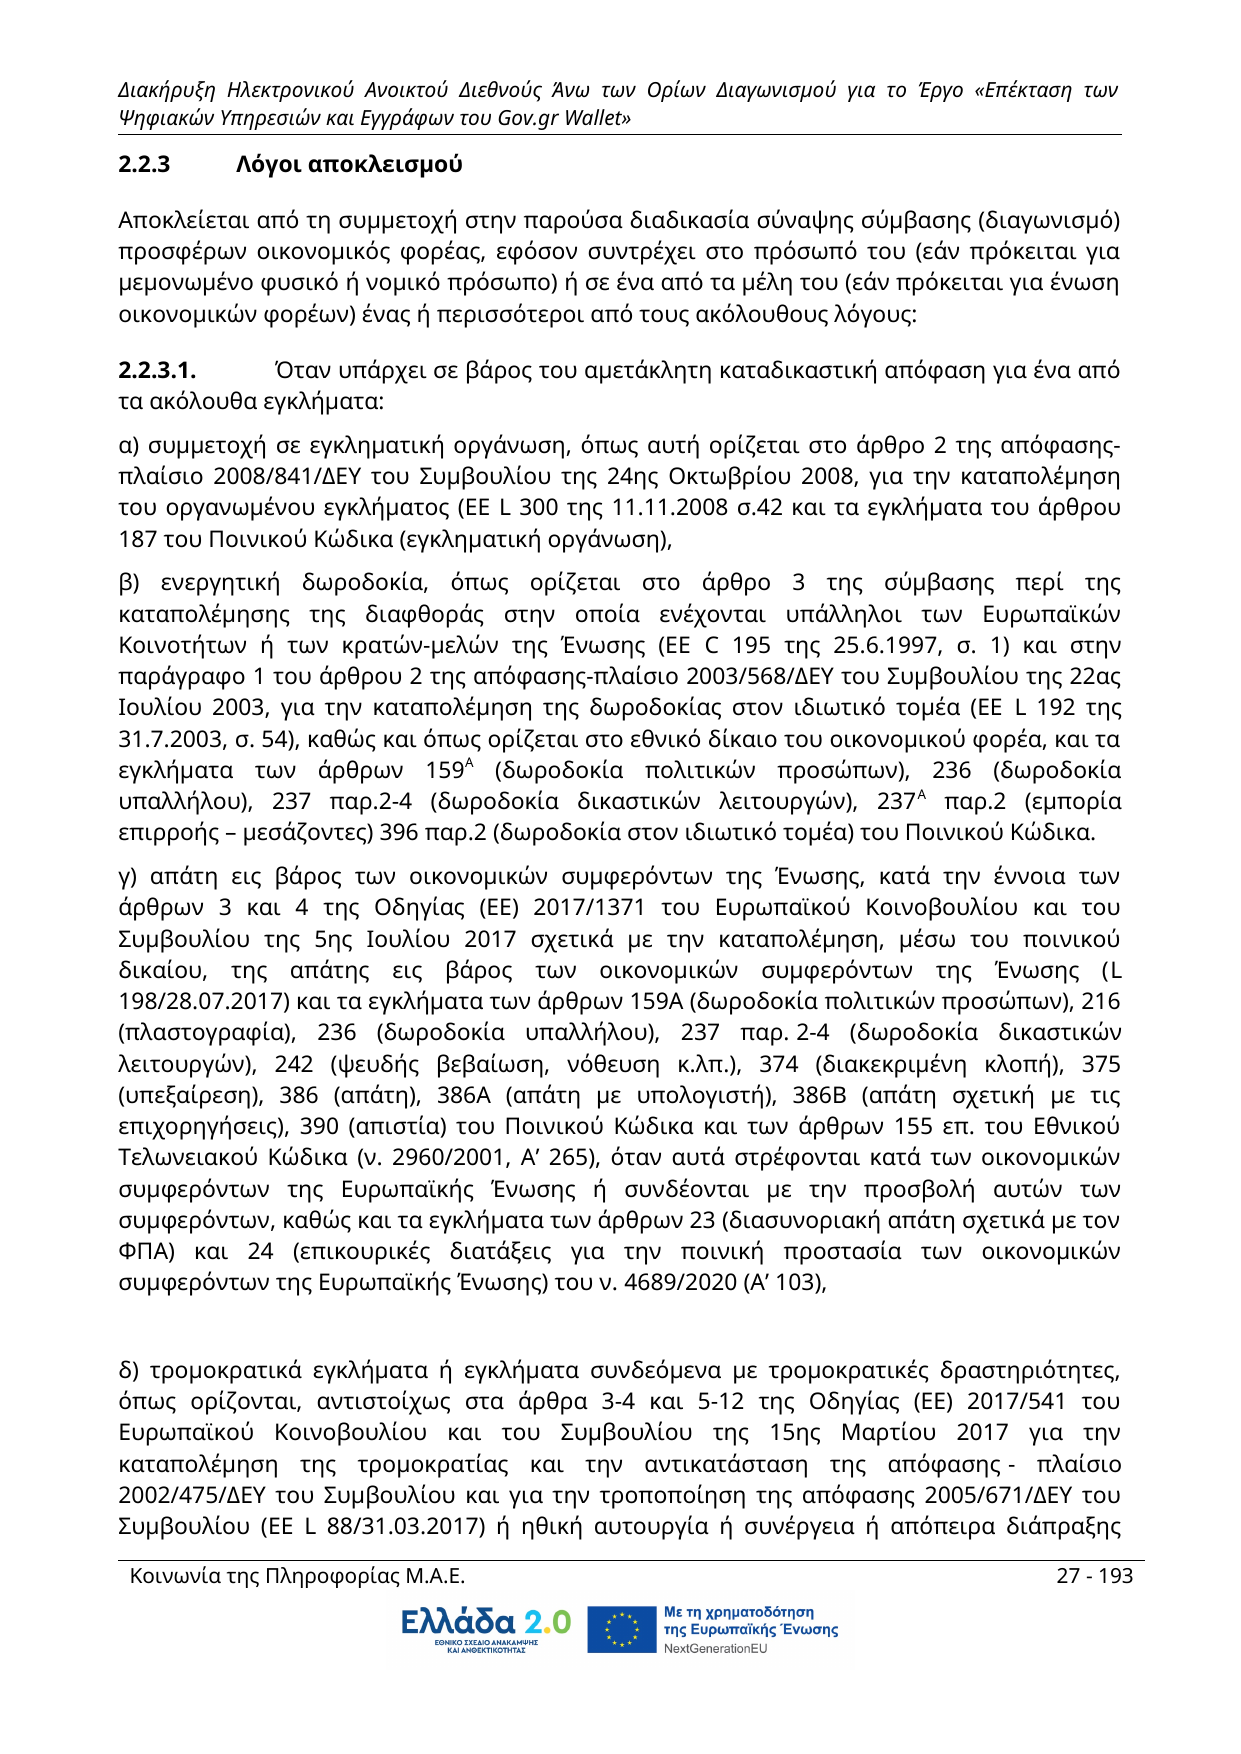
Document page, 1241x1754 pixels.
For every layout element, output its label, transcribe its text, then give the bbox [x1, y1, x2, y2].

text α) συμμετοχή σε εγκληματική οργάνωση, όπως αυτή ορίζεται στο άρθρο 2 της απόφασης-πλαίσιο 2008/841/ΔΕΥ του Συμβουλίου της 24ης Οκτωβρίου 2008, για την καταπολέμηση του οργανωμένου εγκλήματος (ΕΕ L 300 της 11.11.2008 σ.42 και τα εγκλήματα του άρθρου 187 του Ποινικού Κώδικα (εγκληματική οργάνωση), [118, 429, 1122, 554]
subtitle Λόγοι αποκλεισμού [118, 147, 1122, 179]
list Όταν υπάρχει σε βάρος του αμετάκλητη καταδικαστική απόφαση για ένα από τα ακόλουθα εγκλήματα: [118, 354, 1122, 416]
text β) ενεργητική δωροδοκία, όπως ορίζεται στο άρθρο 3 της σύμβασης περί της καταπολέμησης της διαφθοράς στην οποία ενέχονται υπάλληλοι των Ευρωπαϊκών Κοινοτήτων ή των κρατών-μελών της Ένωσης (ΕΕ C 195 της 25.6.1997, σ. 1) και στην παράγραφο 1 του άρθρου 2 της απόφασης-πλαίσιο 2003/568/ΔΕΥ του Συμβουλίου της 22ας Ιουλίου 2003, για την καταπολέμηση της δωροδοκίας στον ιδιωτικό τομέα (ΕΕ L 192 της 31.7.2003, σ. 54), καθώς και όπως ορίζεται στο εθνικό δίκαιο του οικονομικού φορέα, και τα εγκλήματα των άρθρων 159Α (δωροδοκία πολιτικών προσώπων), 236 (δωροδοκία υπαλλήλου), 237 παρ.2-4 (δωροδοκία δικαστικών λειτουργών), 237Α παρ.2 (εμπορία επιρροής – μεσάζοντες) 396 παρ.2 (δωροδοκία στον ιδιωτικό τομέα) του Ποινικού Κώδικα. [118, 566, 1122, 847]
picture [386, 1590, 855, 1670]
text Αποκλείεται από τη συμμετοχή στην παρούσα διαδικασία σύναψης σύμβασης (διαγωνισμό) προσφέρων οικονομικός φορέας, εφόσον συντρέχει στο πρόσωπό του (εάν πρόκειται για μεμονωμένο φυσικό ή νομικό πρόσωπο) ή σε ένα από τα μέλη του (εάν πρόκειται για ένωση οικονομικών φορέων) ένας ή περισσότεροι από τους ακόλουθους λόγους: [118, 204, 1122, 329]
text γ) απάτη εις βάρος των οικονομικών συμφερόντων της Ένωσης, κατά την έννοια των άρθρων 3 και 4 της Οδηγίας (ΕΕ) 2017/1371 του Ευρωπαϊκού Κοινοβουλίου και του Συμβουλίου της 5ης Ιουλίου 2017 σχετικά με την καταπολέμηση, μέσω του ποινικού δικαίου, της απάτης εις βάρος των οικονομικών συμφερόντων της Ένωσης (L 198/28.07.2017) και τα εγκλήματα των άρθρων 159Α (δωροδοκία πολιτικών προσώπων), 216 (πλαστογραφία), 236 (δωροδοκία υπαλλήλου), 237 παρ. 2-4 (δωροδοκία δικαστικών λειτουργών), 242 (ψευδής βεβαίωση, νόθευση κ.λπ.), 374 (διακεκριμένη κλοπή), 375 (υπεξαίρεση), 386 (απάτη), 386Α (απάτη με υπολογιστή), 386Β (απάτη σχετική με τις επιχορηγήσεις), 390 (απιστία) του Ποινικού Κώδικα και των άρθρων 155 επ. του Εθνικού Τελωνειακού Κώδικα (ν. 2960/2001, Α’ 265), όταν αυτά στρέφονται κατά των οικονομικών συμφερόντων της Ευρωπαϊκής Ένωσης ή συνδέονται με την προσβολή αυτών των συμφερόντων, καθώς και τα εγκλήματα των άρθρων 23 (διασυνοριακή απάτη σχετικά με τον ΦΠΑ) και 24 (επικουρικές διατάξεις για την ποινική προστασία των οικονομικών συμφερόντων της Ευρωπαϊκής Ένωσης) του ν. 4689/2020 (Α’ 103), [118, 860, 1122, 1297]
